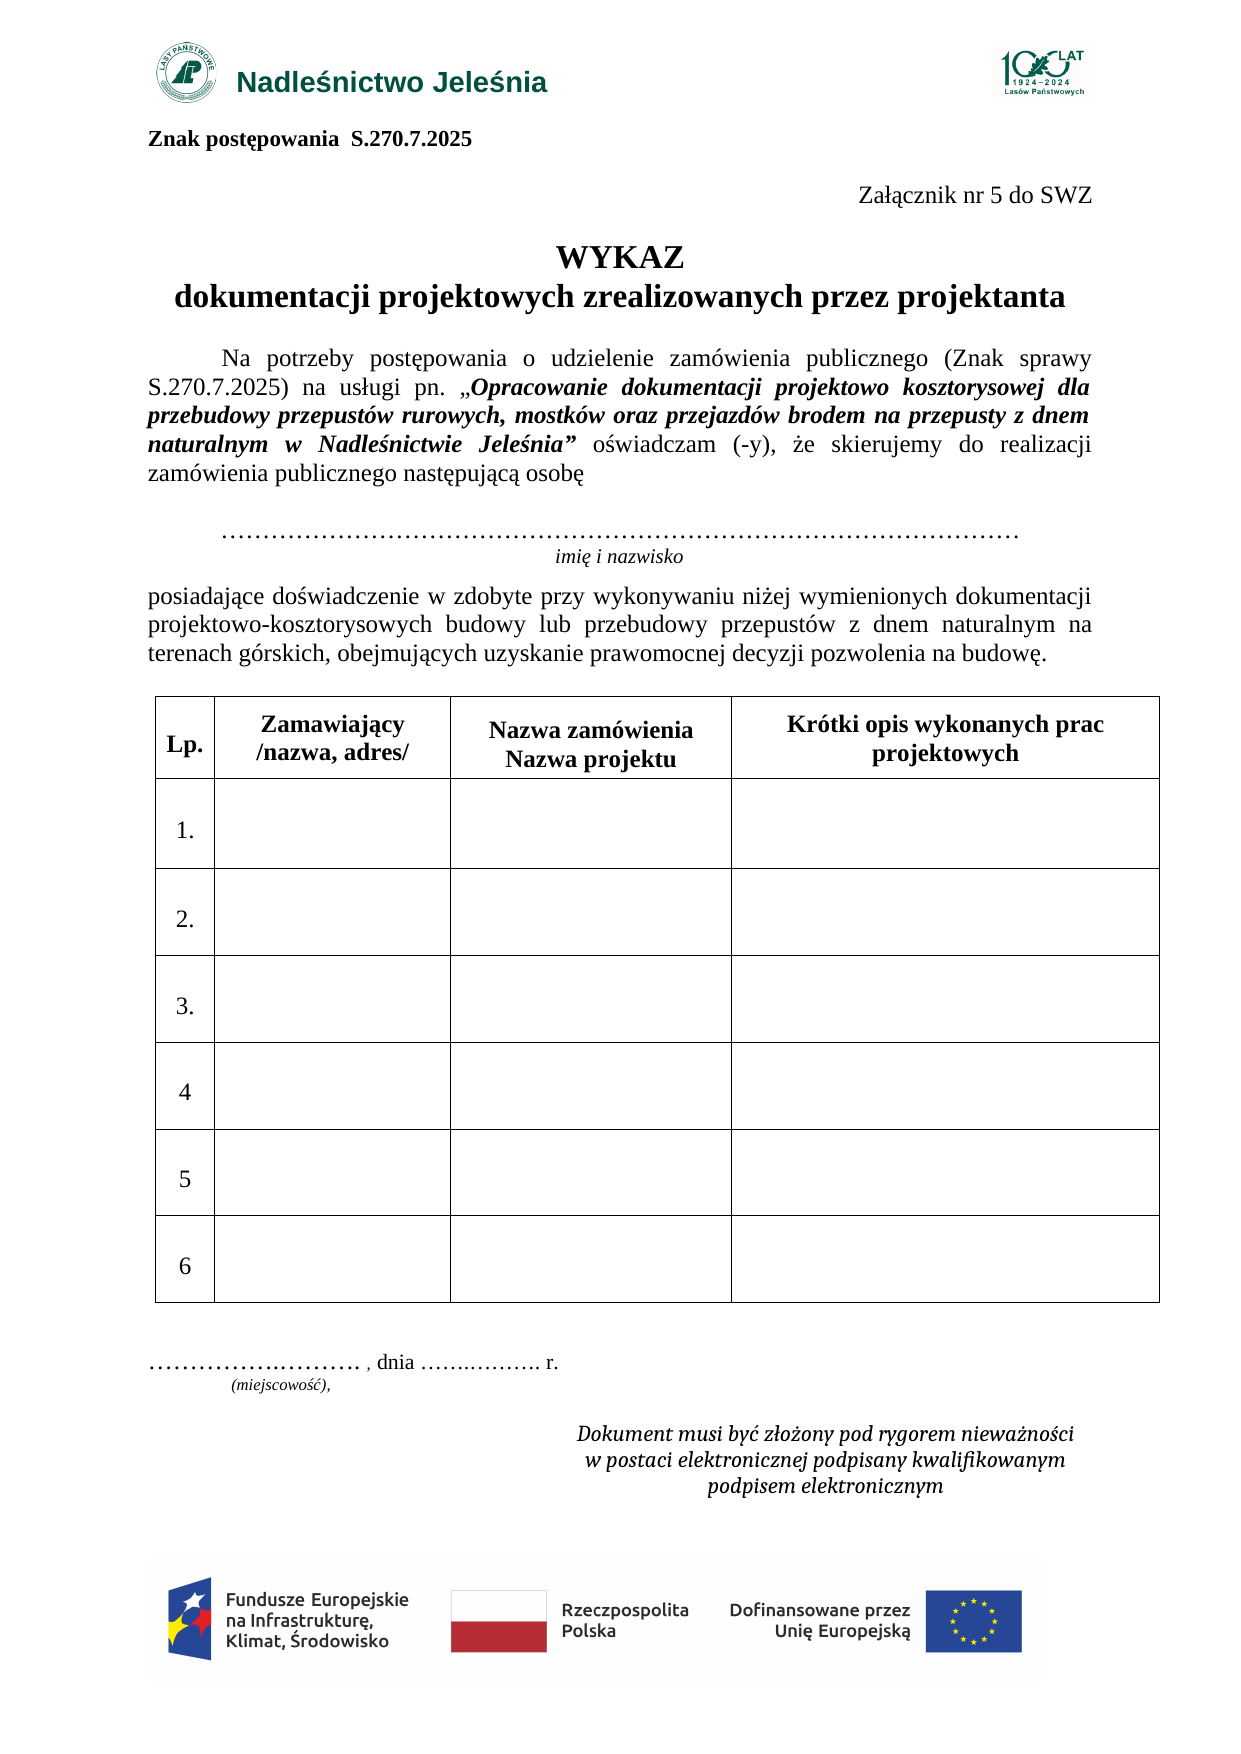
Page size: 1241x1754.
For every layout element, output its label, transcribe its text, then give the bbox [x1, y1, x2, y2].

table_cell 4 [156, 1043, 214, 1128]
table_cell [732, 869, 1159, 955]
text …………….………. , dnia …….………. r. [148, 1346, 1093, 1375]
table_header Krótki opis wykonanych prac projektowych [732, 697, 1159, 778]
table_header Nazwa zamówienia Nazwa projektu [451, 697, 731, 778]
table_cell [451, 779, 731, 868]
table_cell [732, 1043, 1159, 1128]
table_cell 2. [156, 869, 214, 955]
text …………………………………………………………………………………… [148, 515, 1093, 544]
table_cell [451, 1216, 731, 1302]
table_cell 5 [156, 1130, 214, 1215]
text WYKAZ [148, 237, 1093, 276]
text w postaci elektronicznej podpisany kwalifikowanym podpisem elektronicznym [561, 1447, 1093, 1499]
text dokumentacji projektowych zrealizowanych przez projektanta [148, 276, 1093, 314]
table_cell [732, 1130, 1159, 1215]
text Załącznik nr 5 do SWZ [148, 180, 1093, 209]
table_cell [451, 956, 731, 1042]
picture [992, 42, 1092, 104]
table_cell [732, 956, 1159, 1042]
table_cell [451, 1130, 731, 1215]
picture [147, 1556, 1044, 1681]
table_cell [215, 1130, 450, 1215]
table_header Lp. [156, 697, 214, 778]
table_cell [215, 1043, 450, 1128]
text Dokument musi być złożony pod rygorem nieważności [561, 1421, 1093, 1447]
table_cell [451, 869, 731, 955]
table_header Zamawiający /nazwa, adres/ [215, 697, 450, 778]
text Na potrzeby postępowania o udzielenie zamówienia publicznego (Znak sprawy S.270.7.2025) na usługi pn. „Opracowanie dokumentacji projektowo kosztorysowej dla przebudowy przepustów rurowych, mostków oraz przejazdów brodem na przepusty z dnem naturalnym w Nadleśnictwie Jeleśnia” oświadczam (-y), że skierujemy do realizacji zamówienia publicznego następującą osobę [148, 343, 1093, 487]
table_cell [215, 956, 450, 1042]
table_cell [215, 1216, 450, 1302]
text posiadające doświadczenie w zdobyte przy wykonywaniu niżej wymienionych dokumentacji projektowo-kosztorysowych budowy lub przebudowy przepustów z dnem naturalnym na terenach górskich, obejmujących uzyskanie prawomocnej decyzji pozwolenia na budowę. [148, 581, 1093, 667]
table_cell [732, 779, 1159, 868]
text (miejscowość), [148, 1375, 1093, 1394]
table_cell [215, 869, 450, 955]
table_cell [215, 779, 450, 868]
text imię i nazwisko [148, 544, 1093, 568]
table_cell [451, 1043, 731, 1128]
table_cell 3. [156, 956, 214, 1042]
table_cell 1. [156, 779, 214, 868]
table_cell 6 [156, 1216, 214, 1302]
table_cell [732, 1216, 1159, 1302]
